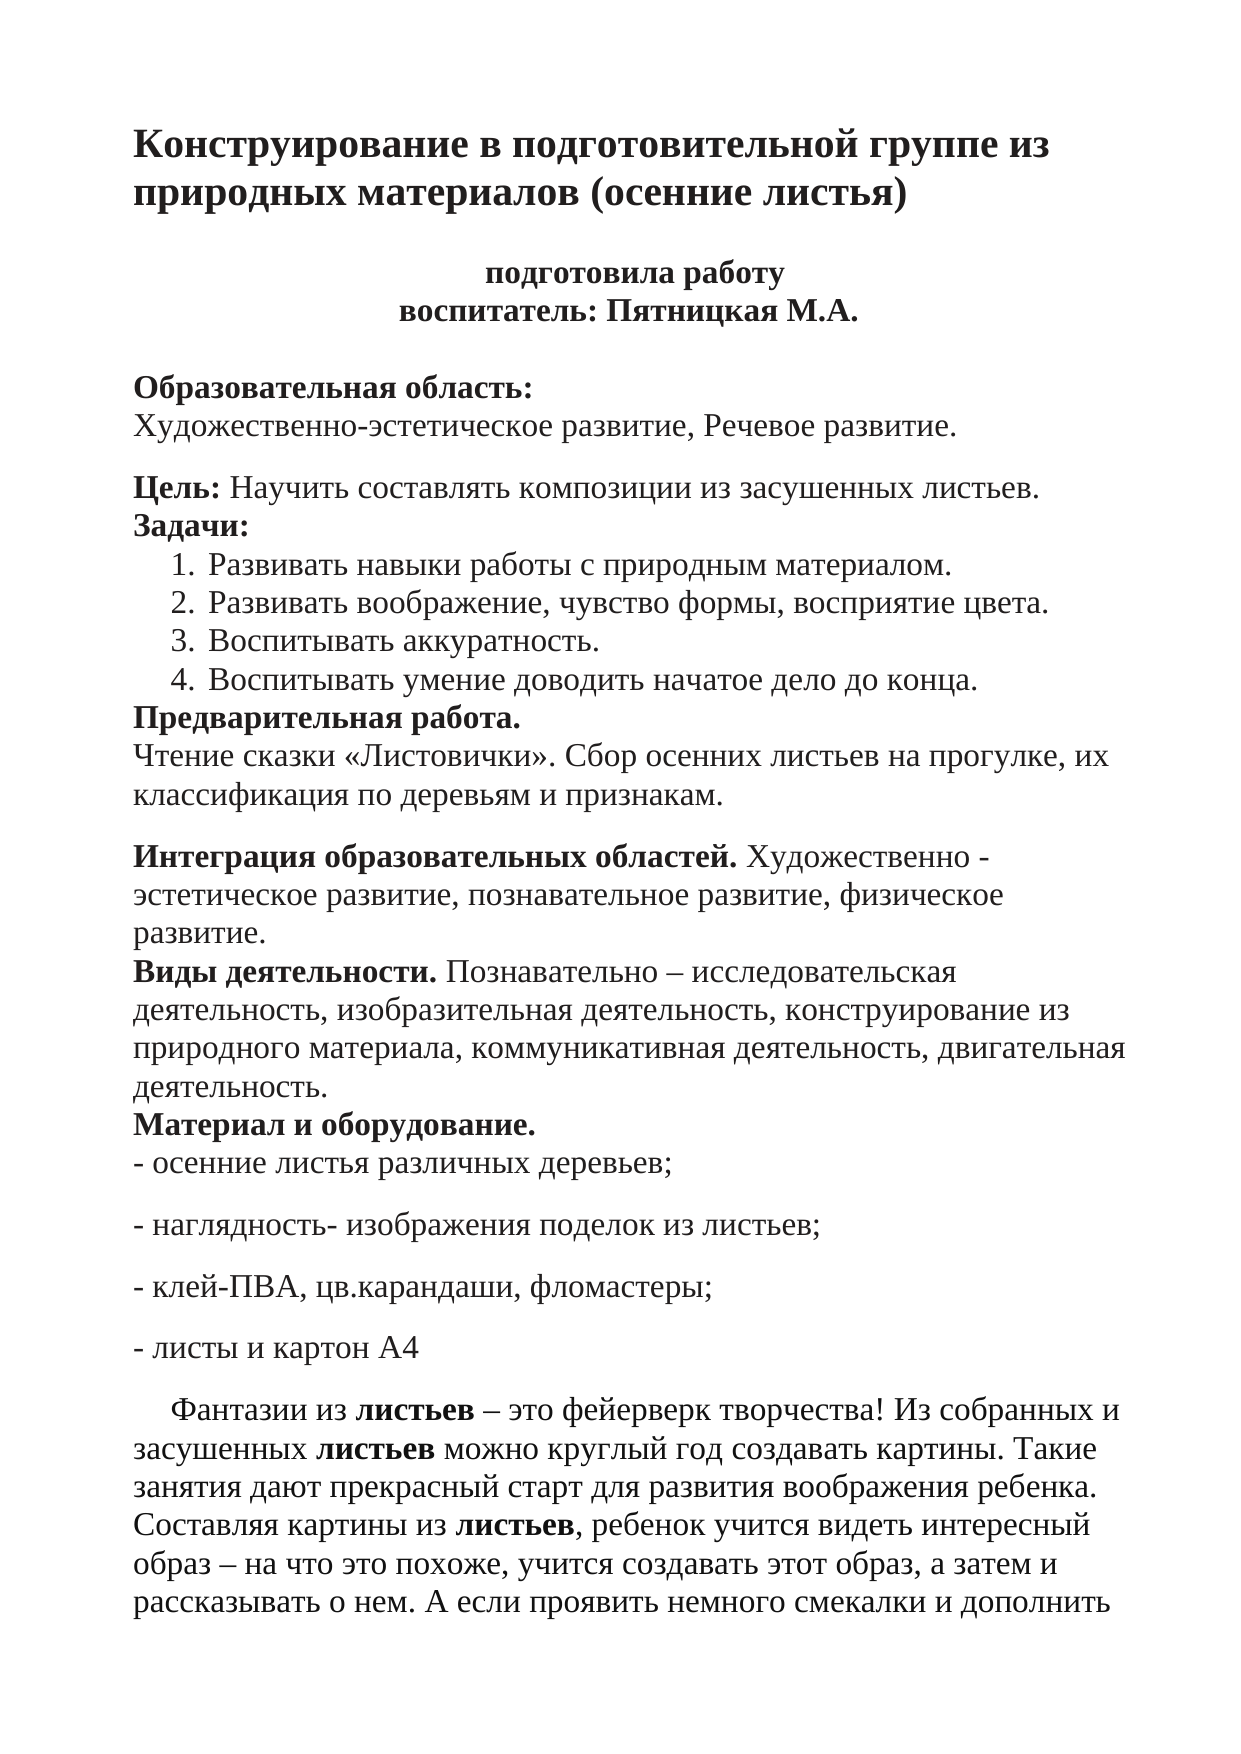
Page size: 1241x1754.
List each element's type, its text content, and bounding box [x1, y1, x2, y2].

text - листы и картон А4 [133, 1328, 1137, 1366]
text Задачи: [133, 506, 1137, 544]
list Воспитывать умение доводить начатое дело до конца. [170, 659, 1137, 697]
text Образовательная область: [133, 367, 1137, 406]
text - осенние листья различных деревьев; [133, 1142, 1137, 1181]
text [133, 1389, 1137, 1619]
text воспитатель: Пятницкая М.А. [325, 291, 901, 329]
text Интеграция образовательных областей. Художественно - эстетическое развитие, познавательное развитие, физическое развитие. [133, 836, 1137, 951]
list Развивать воображение, чувство формы, восприятие цвета. [170, 582, 1137, 621]
text Виды деятельности. Познавательно – исследовательская деятельность, изобразительная деятельность, конструирование из природного материала, коммуникативная деятельность, двигательная деятельность. [133, 951, 1137, 1104]
text Конструирование в подготовительной группе из природных материалов (осенние листья) [133, 118, 1137, 214]
text Предварительная работа. [133, 697, 1137, 736]
list Воспитывать аккуратность. [170, 621, 1137, 659]
text Чтение сказки «Листовички». Сбор осенних листьев на прогулке, их классификация по деревьям и признакам. [133, 736, 1137, 812]
text подготовила работу [133, 252, 1137, 291]
text - клей-ПВА, цв.карандаши, фломастеры; [133, 1266, 1137, 1304]
text - наглядность- изображения поделок из листьев; [133, 1204, 1137, 1243]
text Материал и оборудование. [133, 1104, 1137, 1142]
text Цель: Научить составлять композиции из засушенных листьев. [133, 467, 1137, 506]
text Художественно-эстетическое развитие, Речевое развитие. [133, 406, 1137, 444]
list Развивать навыки работы с природным материалом. [170, 544, 1137, 582]
